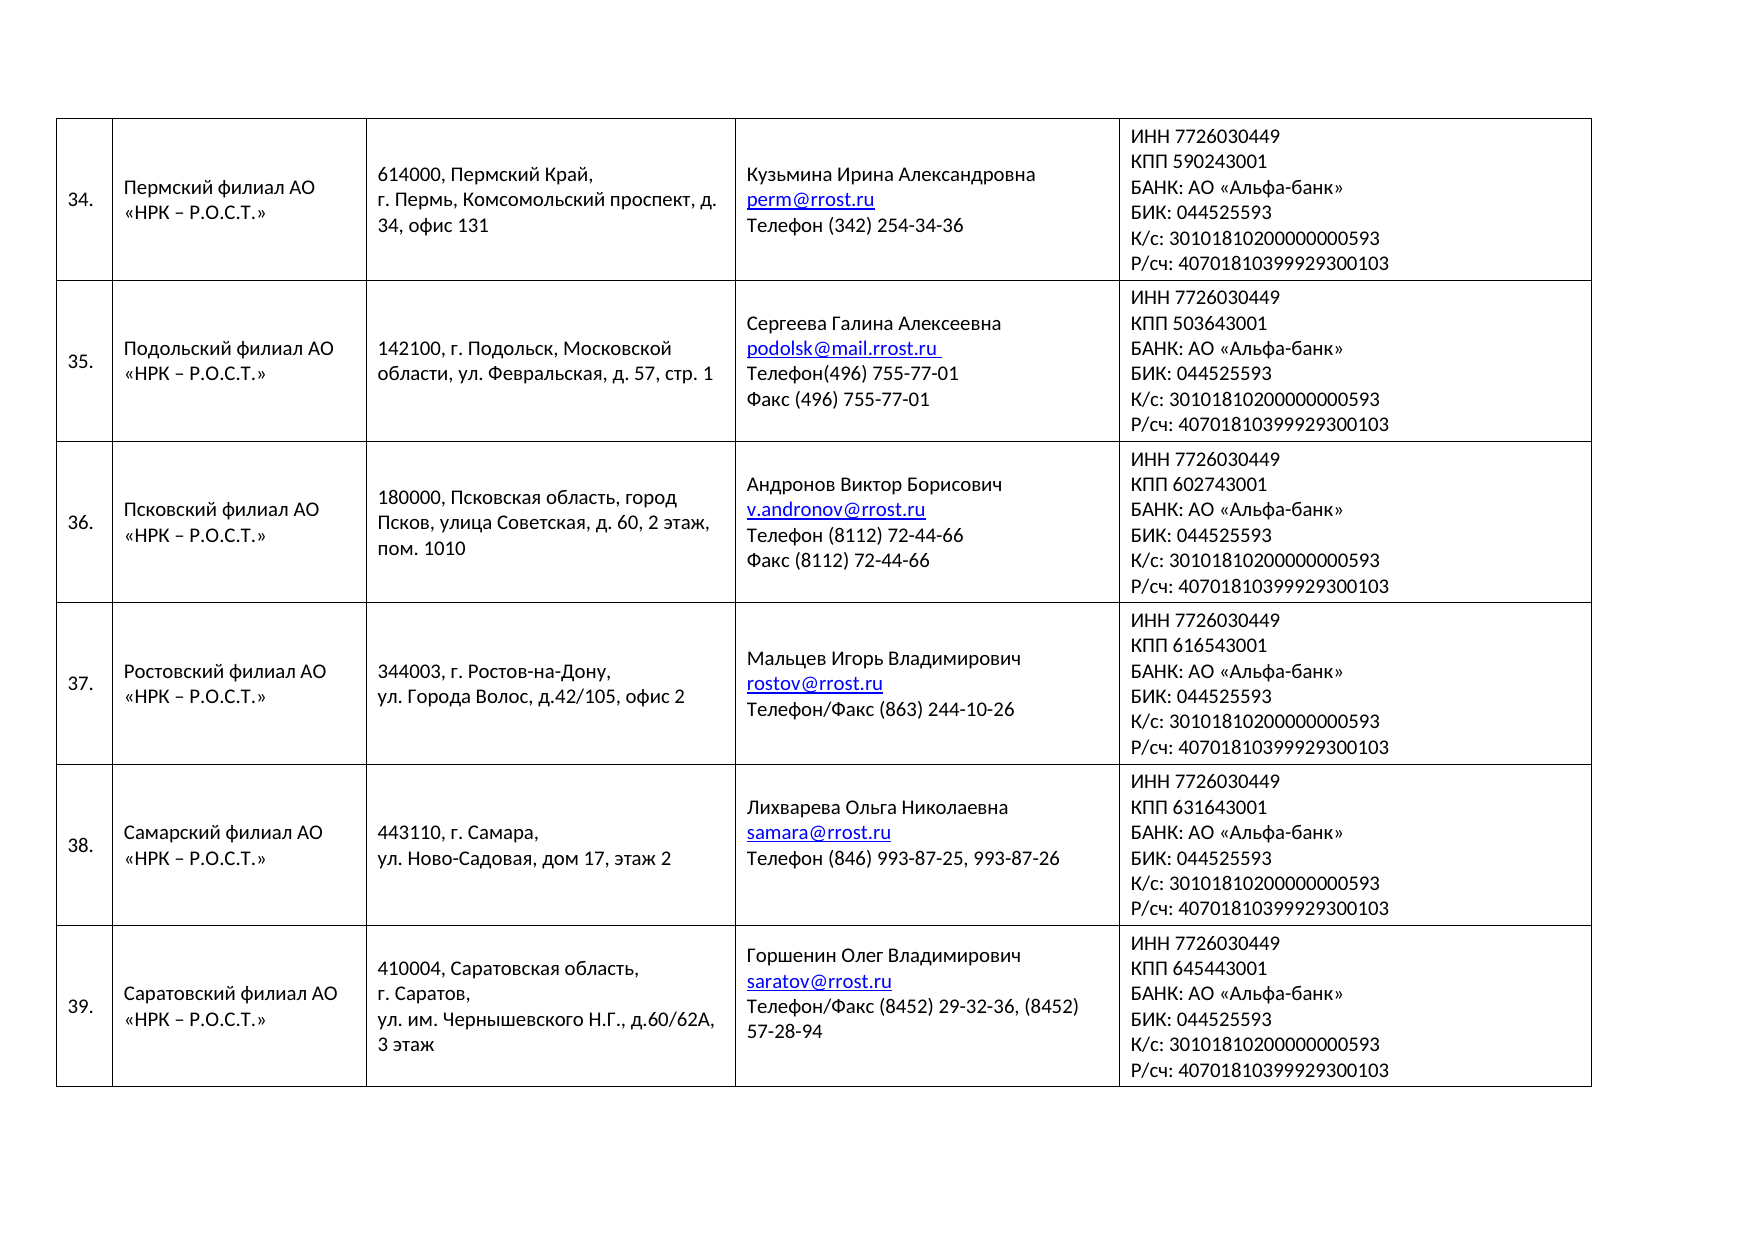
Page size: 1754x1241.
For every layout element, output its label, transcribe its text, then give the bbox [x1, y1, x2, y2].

table_cell Подольский филиал АО «НРК – Р.О.С.Т.» [113, 281, 366, 441]
table_cell ИНН 7726030449 КПП 602743001 БАНК: АО «Альфа-банк» БИК: 044525593 К/с: 30101810200000000593 Р/сч: 40701810399929300103 [1120, 442, 1591, 602]
table_cell Горшенин Олег Владимирович saratov@rrost.ru Телефон/Факс (8452) 29-32-36, (8452) 57-28-94 [736, 926, 1119, 1086]
table_cell 142100, г. Подольск, Московской области, ул. Февральская, д. 57, стр. 1 [367, 281, 735, 441]
table_cell 443110, г. Самара, ул. Ново-Садовая, дом 17, этаж 2 [367, 765, 735, 925]
table_cell Пермский филиал АО «НРК – Р.О.С.Т.» [113, 119, 366, 279]
table_cell 614000, Пермский Край, г. Пермь, Комсомольский проспект, д. 34, офис 131 [367, 119, 735, 279]
table_cell [57, 442, 112, 602]
table_cell Кузьмина Ирина Александровна perm@rrost.ru Телефон (342) 254-34-36 [736, 119, 1119, 279]
table_cell ИНН 7726030449 КПП 616543001 БАНК: АО «Альфа-банк» БИК: 044525593 К/с: 30101810200000000593 Р/сч: 40701810399929300103 [1120, 603, 1591, 763]
table_cell 410004, Саратовская область, г. Саратов, ул. им. Чернышевского Н.Г., д.60/62А, 3 этаж [367, 926, 735, 1086]
table_cell Саратовский филиал АО «НРК – Р.О.С.Т.» [113, 926, 366, 1086]
table_cell Ростовский филиал АО «НРК – Р.О.С.Т.» [113, 603, 366, 763]
table_cell [57, 926, 112, 1086]
table_cell [57, 119, 112, 279]
table_cell Псковский филиал АО «НРК – Р.О.С.Т.» [113, 442, 366, 602]
table_cell Лихварева Ольга Николаевна samara@rrost.ru Телефон (846) 993-87-25, 993-87-26 [736, 765, 1119, 925]
table_cell 344003, г. Ростов-на-Дону, ул. Города Волос, д.42/105, офис 2 [367, 603, 735, 763]
table_cell 180000, Псковская область, город Псков, улица Советская, д. 60, 2 этаж, пом. 1010 [367, 442, 735, 602]
table_cell ИНН 7726030449 КПП 631643001 БАНК: АО «Альфа-банк» БИК: 044525593 К/с: 30101810200000000593 Р/сч: 40701810399929300103 [1120, 765, 1591, 925]
table_cell ИНН 7726030449 КПП 503643001 БАНК: АО «Альфа-банк» БИК: 044525593 К/с: 30101810200000000593 Р/сч: 40701810399929300103 [1120, 281, 1591, 441]
table_cell Андронов Виктор Борисович v.andronov@rrost.ru Телефон (8112) 72-44-66 Факс (8112) 72-44-66 [736, 442, 1119, 602]
table_cell Сергеева Галина Алексеевна podolsk@mail.rrost.ru Телефон(496) 755-77-01 Факс (496) 755-77-01 [736, 281, 1119, 441]
table_cell ИНН 7726030449 КПП 590243001 БАНК: АО «Альфа-банк» БИК: 044525593 К/с: 30101810200000000593 Р/сч: 40701810399929300103 [1120, 119, 1591, 279]
table_cell Мальцев Игорь Владимирович rostov@rrost.ru Телефон/Факс (863) 244-10-26 [736, 603, 1119, 763]
table_cell Самарский филиал АО «НРК – Р.О.С.Т.» [113, 765, 366, 925]
table_cell ИНН 7726030449 КПП 645443001 БАНК: АО «Альфа-банк» БИК: 044525593 К/с: 30101810200000000593 Р/сч: 40701810399929300103 [1120, 926, 1591, 1086]
table_cell [57, 603, 112, 763]
table_cell [57, 281, 112, 441]
table_cell [57, 765, 112, 925]
